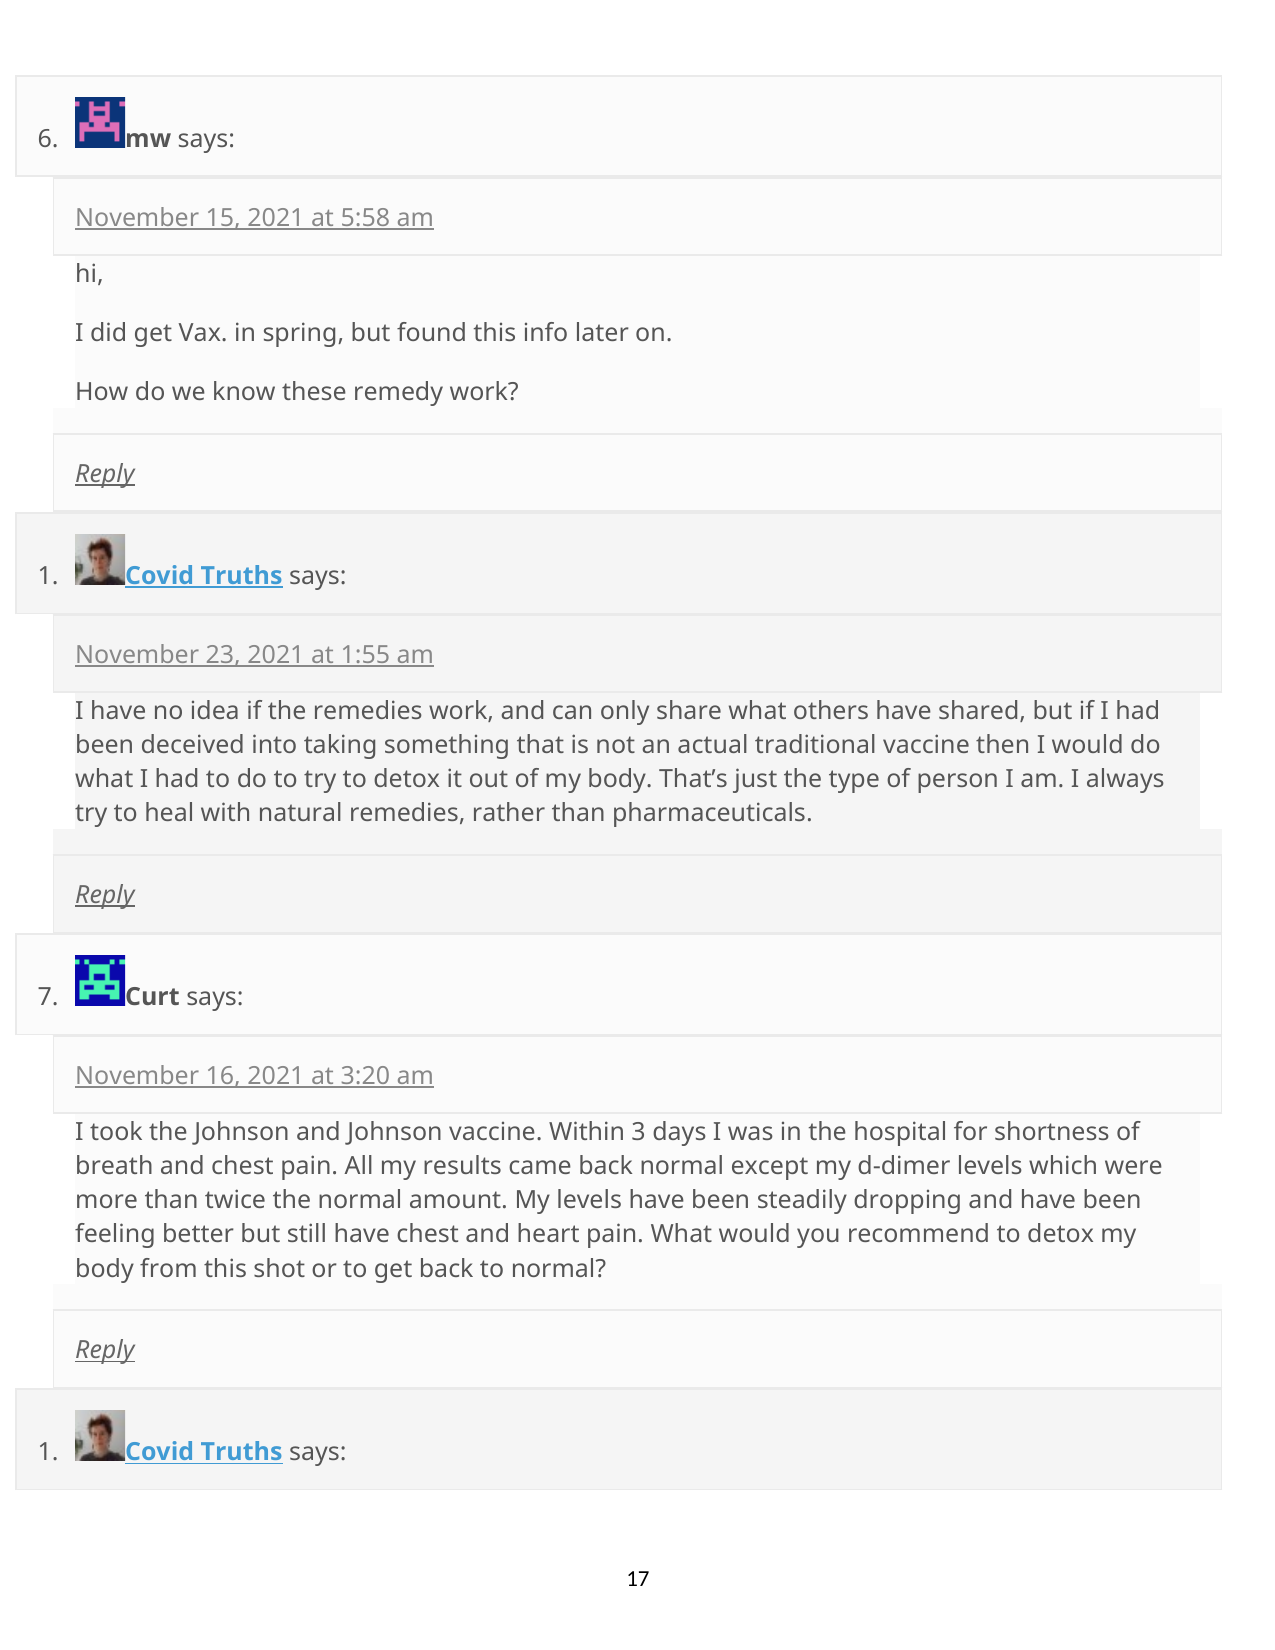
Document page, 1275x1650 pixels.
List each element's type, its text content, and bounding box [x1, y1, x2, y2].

picture [75, 955, 126, 1006]
text How do we know these remedy work? [75, 374, 1200, 408]
text Reply [54, 1311, 1221, 1387]
text I have no idea if the remedies work, and can only share what others have shared, but if I had been deceived into taking something that is not an actual traditional vaccine then I would do what I had to do to try to detox it out of my body. That’s just the type of person I am. I always try to heal with natural remedies, rather than pharmaceuticals. [75, 693, 1200, 829]
text I did get Vax. in spring, but found this info later on. [75, 315, 1200, 349]
list Covid Truths says: [17, 1390, 1221, 1489]
text Reply [54, 435, 1221, 510]
picture [75, 1410, 126, 1461]
text I took the Johnson and Johnson vaccine. Within 3 days I was in the hospital for shortness of breath and chest pain. All my results came back normal except my d-dimer levels which were more than twice the normal amount. My levels have been steadily dropping and have been feeling better but still have chest and heart pain. What would you recommend to detox my body from this shot or to get back to normal? [75, 1114, 1200, 1284]
text November 16, 2021 at 3:20 am [54, 1037, 1221, 1112]
text Reply [54, 856, 1221, 932]
picture [75, 534, 126, 585]
list Covid Truths says: [17, 514, 1221, 613]
text hi, [75, 256, 1200, 290]
list mw says: [17, 77, 1221, 175]
text November 15, 2021 at 5:58 am [54, 179, 1221, 254]
picture [75, 97, 126, 148]
text November 23, 2021 at 1:55 am [54, 616, 1221, 691]
list Curt says: [17, 935, 1221, 1034]
